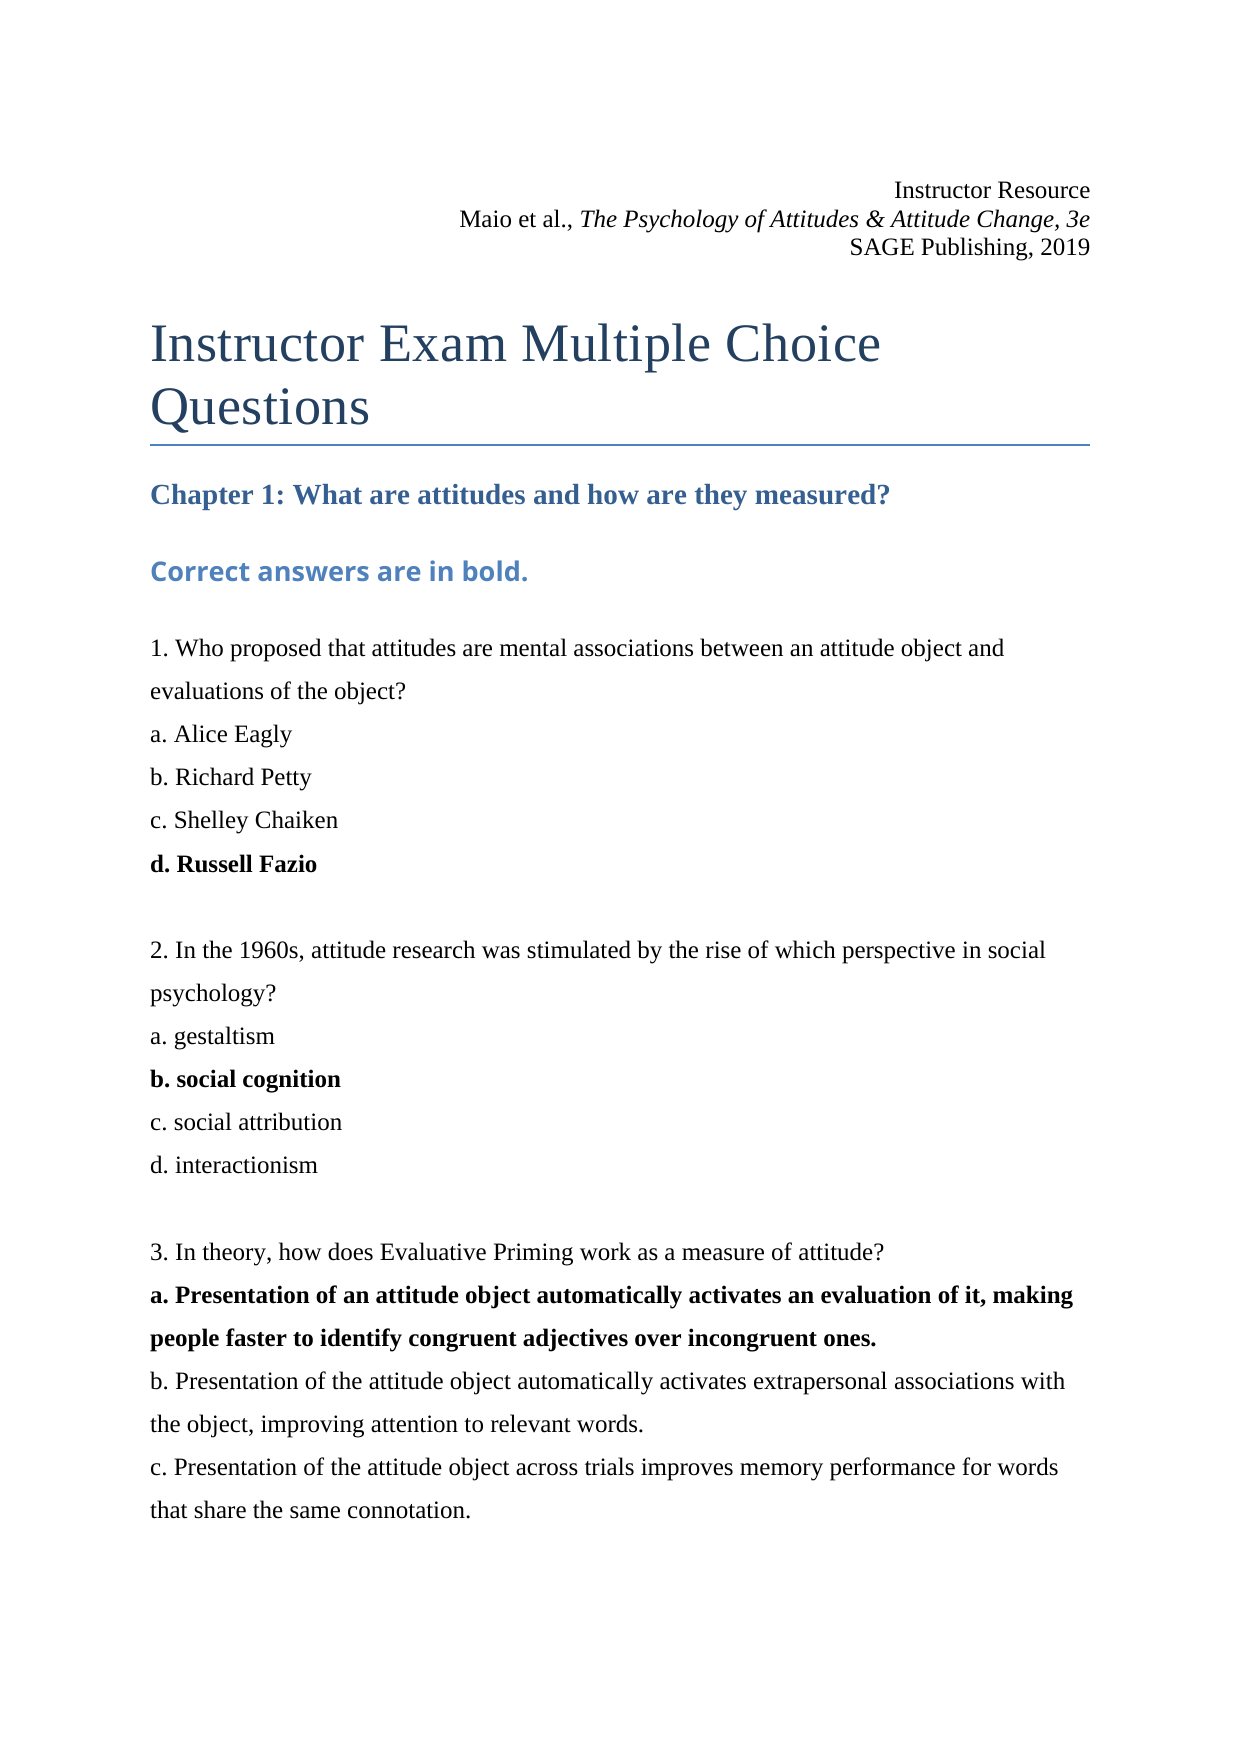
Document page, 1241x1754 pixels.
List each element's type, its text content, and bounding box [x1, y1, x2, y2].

text b. Richard Petty [150, 762, 1090, 791]
text c. Presentation of the attitude object across trials improves memory performance for words that share the same connotation. [150, 1452, 1090, 1524]
text a. gestaltism [150, 1021, 1090, 1050]
text a. Alice Eagly [150, 719, 1090, 748]
subtitle Correct answers are in bold. [150, 553, 1090, 590]
text 1. Who proposed that attitudes are mental associations between an attitude object and evaluations of the object? [150, 633, 1090, 705]
subtitle Chapter 1: What are attitudes and how are they measured? [150, 477, 1090, 511]
text 3. In theory, how does Evaluative Priming work as a measure of attitude? [150, 1237, 1090, 1266]
text d. Russell Fazio [150, 849, 1090, 877]
text d. interactionism [150, 1151, 1090, 1179]
text b. Presentation of the attitude object automatically activates extrapersonal associations with the object, improving attention to relevant words. [150, 1366, 1090, 1438]
text a. Presentation of an attitude object automatically activates an evaluation of it, making people faster to identify congruent adjectives over incongruent ones. [150, 1280, 1090, 1352]
text 2. In the 1960s, attitude research was stimulated by the rise of which perspective in social psychology? [150, 935, 1090, 1007]
text c. Shelley Chaiken [150, 806, 1090, 834]
title Instructor Exam Multiple Choice Questions [150, 311, 1090, 444]
text c. social attribution [150, 1107, 1090, 1136]
text b. social cognition [150, 1064, 1090, 1093]
